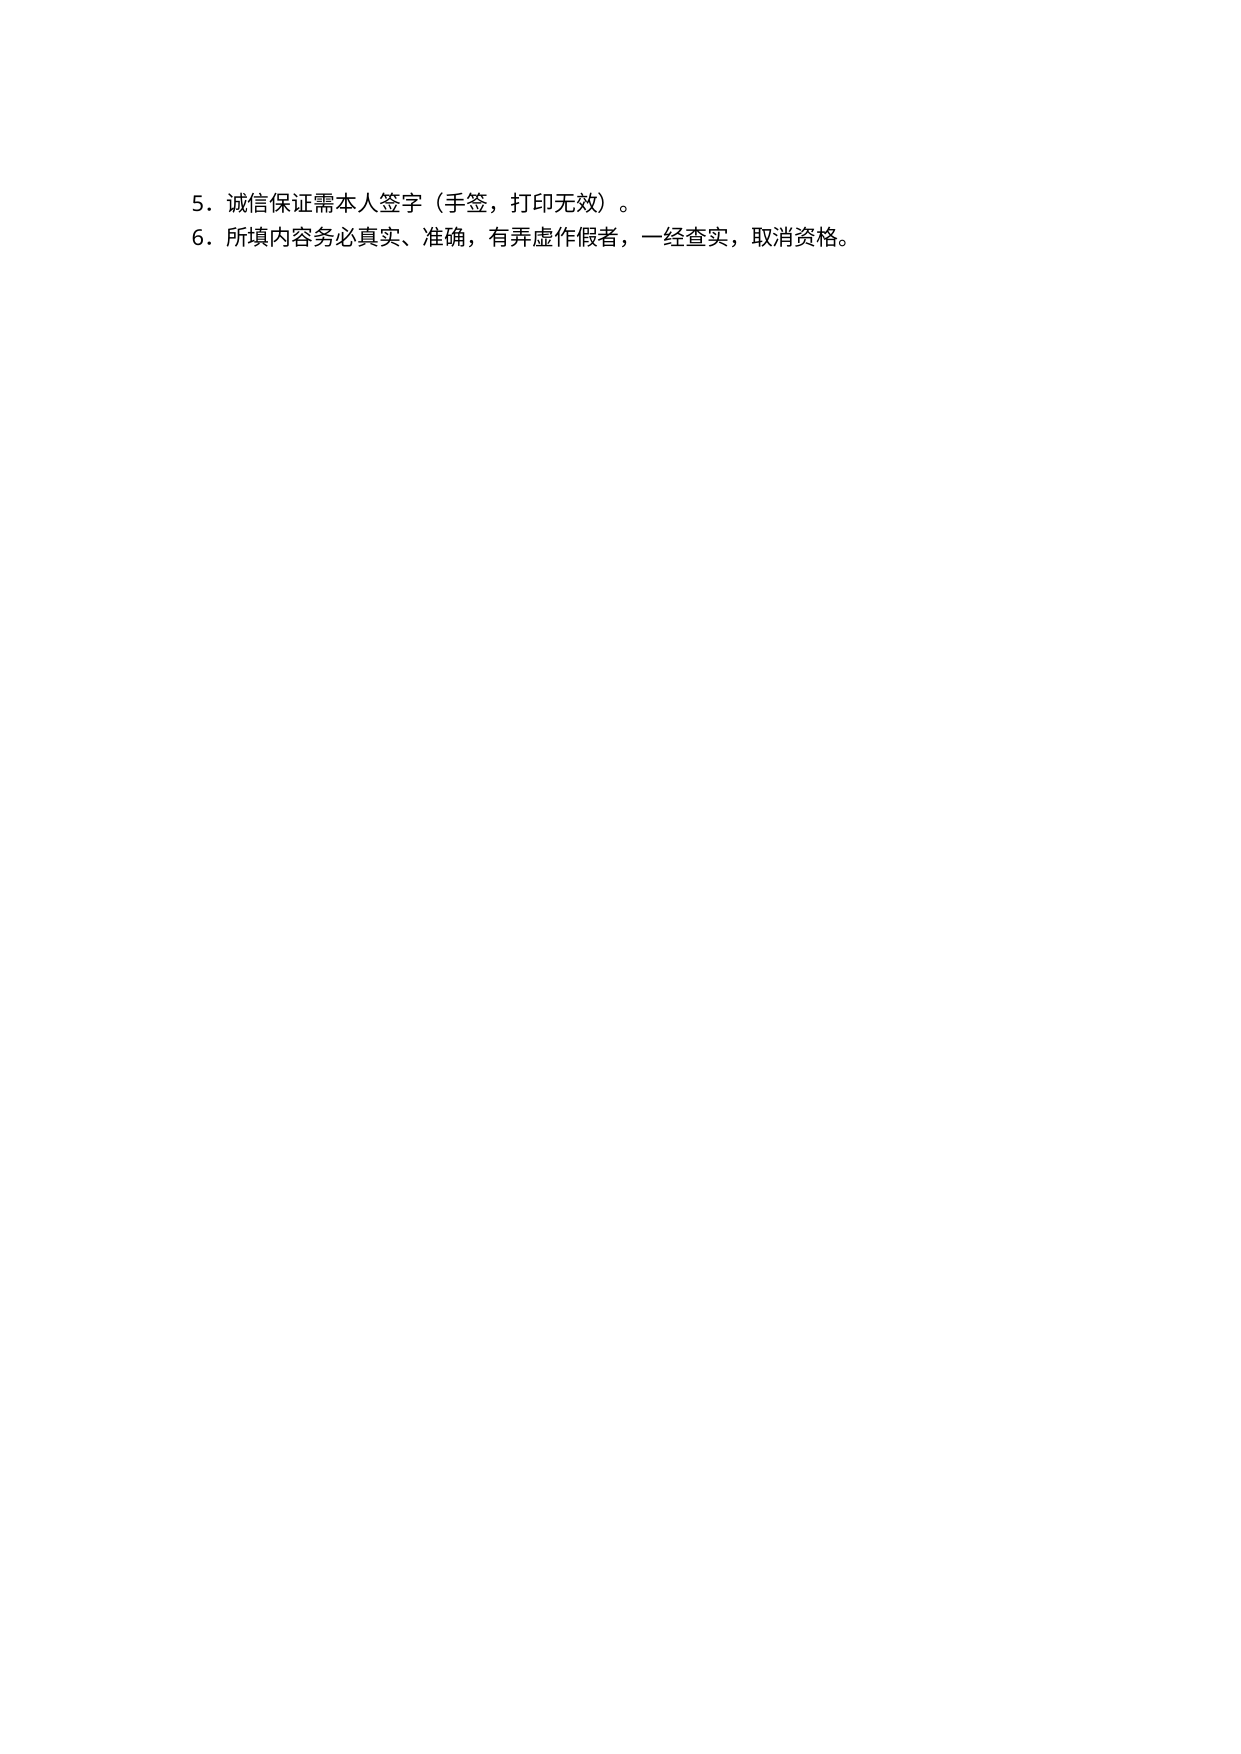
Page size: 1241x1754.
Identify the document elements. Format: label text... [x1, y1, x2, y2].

text 5．诚信保证需本人签字（手签，打印无效）。 [148, 185, 1093, 219]
text 6．所填内容务必真实、准确，有弄虚作假者，一经查实，取消资格。 [148, 219, 1093, 253]
